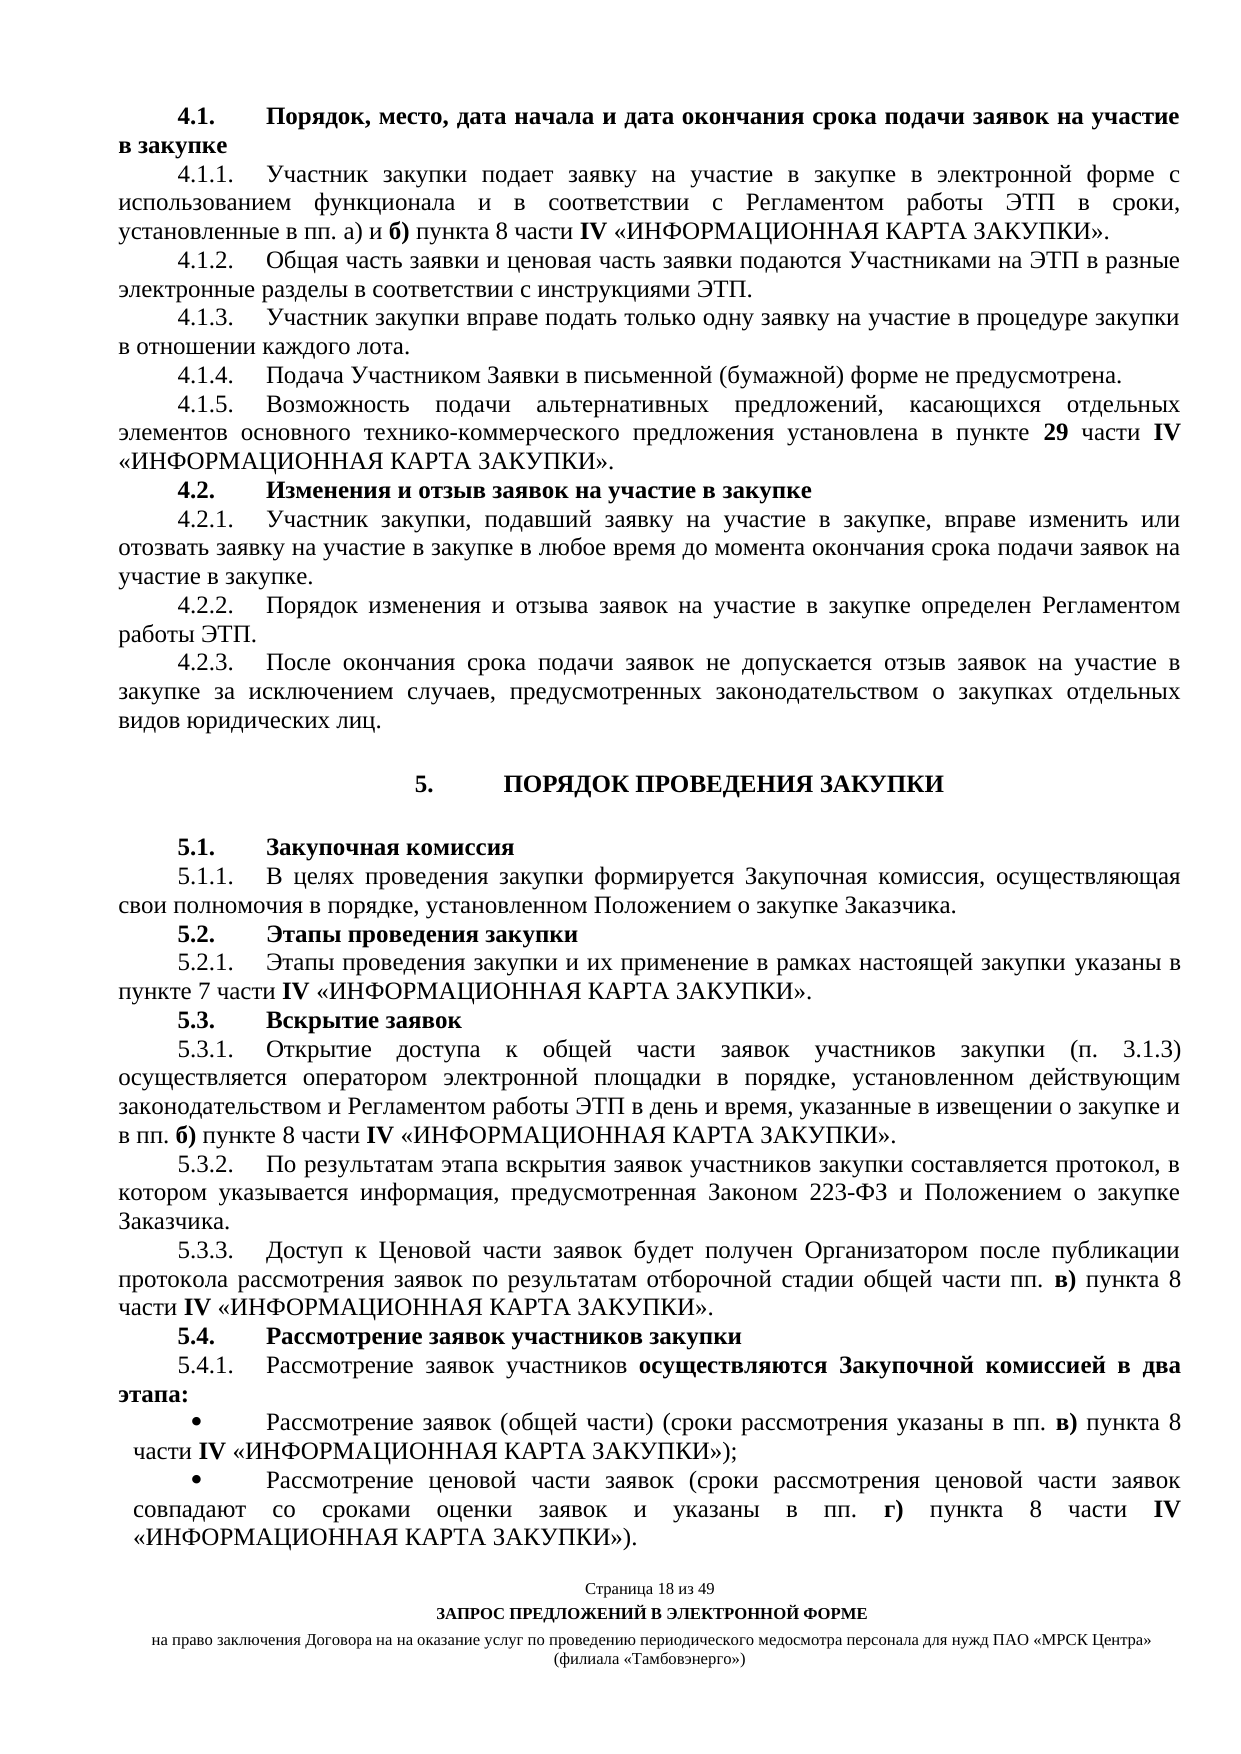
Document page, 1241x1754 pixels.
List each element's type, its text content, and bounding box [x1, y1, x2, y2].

subtitle Порядок изменения и отзыва заявок на участие в закупке определен Регламентом работы ЭТП. [118, 590, 1181, 647]
subtitle Порядок, место, дата начала и дата окончания срока подачи заявок на участие в закупке [118, 101, 1181, 159]
subtitle После окончания срока подачи заявок не допускается отзыв заявок на участие в закупке за исключением случаев, предусмотренных законодательством о закупках отдельных видов юридических лиц. [118, 647, 1181, 734]
subtitle Рассмотрение заявок (общей части) (сроки рассмотрения указаны в пп. в) пункта 8 части IV «ИНФОРМАЦИОННАЯ КАРТА ЗАКУПКИ»); [133, 1407, 1181, 1465]
subtitle По результатам этапа вскрытия заявок участников закупки составляется протокол, в котором указывается информация, предусмотренная Законом 223-ФЗ и Положением о закупке Заказчика. [118, 1149, 1181, 1235]
subtitle Участник закупки, подавший заявку на участие в закупке, вправе изменить или отозвать заявку на участие в закупке в любое время до момента окончания срока подачи заявок на участие в закупке. [118, 504, 1181, 590]
subtitle Этапы проведения закупки [118, 919, 1181, 947]
subtitle Доступ к Ценовой части заявок будет получен Организатором после публикации протокола рассмотрения заявок по результатам отборочной стадии общей части пп. в) пункта 8 части IV «ИНФОРМАЦИОННАЯ КАРТА ЗАКУПКИ». [118, 1235, 1181, 1321]
subtitle Общая часть заявки и ценовая часть заявки подаются Участниками на ЭТП в разные электронные разделы в соответствии с инструкциями ЭТП. [118, 245, 1181, 302]
subtitle Изменения и отзыв заявок на участие в закупке [118, 475, 1181, 504]
subtitle Возможность подачи альтернативных предложений, касающихся отдельных элементов основного технико-коммерческого предложения установлена в пункте 29 части IV «ИНФОРМАЦИОННАЯ КАРТА ЗАКУПКИ». [118, 389, 1181, 475]
subtitle В целях проведения закупки формируется Закупочная комиссия, осуществляющая свои полномочия в порядке, установленном Положением о закупке Заказчика. [118, 861, 1181, 919]
subtitle Открытие доступа к общей части заявок участников закупки (п. 3.1.3) осуществляется оператором электронной площадки в порядке, установленном действующим законодательством и Регламентом работы ЭТП в день и время, указанные в извещении о закупке и в пп. б) пункте 8 части IV «ИНФОРМАЦИОННАЯ КАРТА ЗАКУПКИ». [118, 1034, 1181, 1149]
subtitle Участник закупки подает заявку на участие в закупке в электронной форме с использованием функционала и в соответствии с Регламентом работы ЭТП в сроки, установленные в пп. а) и б) пункта 8 части IV «ИНФОРМАЦИОННАЯ КАРТА ЗАКУПКИ». [118, 159, 1181, 245]
subtitle ПОРЯДОК ПРОВЕДЕНИЯ ЗАКУПКИ [118, 769, 1181, 797]
subtitle Вскрытие заявок [118, 1005, 1181, 1034]
subtitle Подача Участником Заявки в письменной (бумажной) форме не предусмотрена. [118, 360, 1181, 389]
subtitle Рассмотрение заявок участников осуществляются Закупочной комиссией в два этапа: [118, 1350, 1181, 1407]
subtitle Участник закупки вправе подать только одну заявку на участие в процедуре закупки в отношении каждого лота. [118, 302, 1181, 360]
subtitle Закупочная комиссия [118, 832, 1181, 861]
subtitle Рассмотрение ценовой части заявок (сроки рассмотрения ценовой части заявок совпадают со сроками оценки заявок и указаны в пп. г) пункта 8 части IV «ИНФОРМАЦИОННАЯ КАРТА ЗАКУПКИ»). [133, 1465, 1181, 1551]
subtitle Рассмотрение заявок участников закупки [118, 1321, 1181, 1350]
subtitle Этапы проведения закупки и их применение в рамках настоящей закупки указаны в пункте 7 части IV «ИНФОРМАЦИОННАЯ КАРТА ЗАКУПКИ». [118, 947, 1181, 1005]
